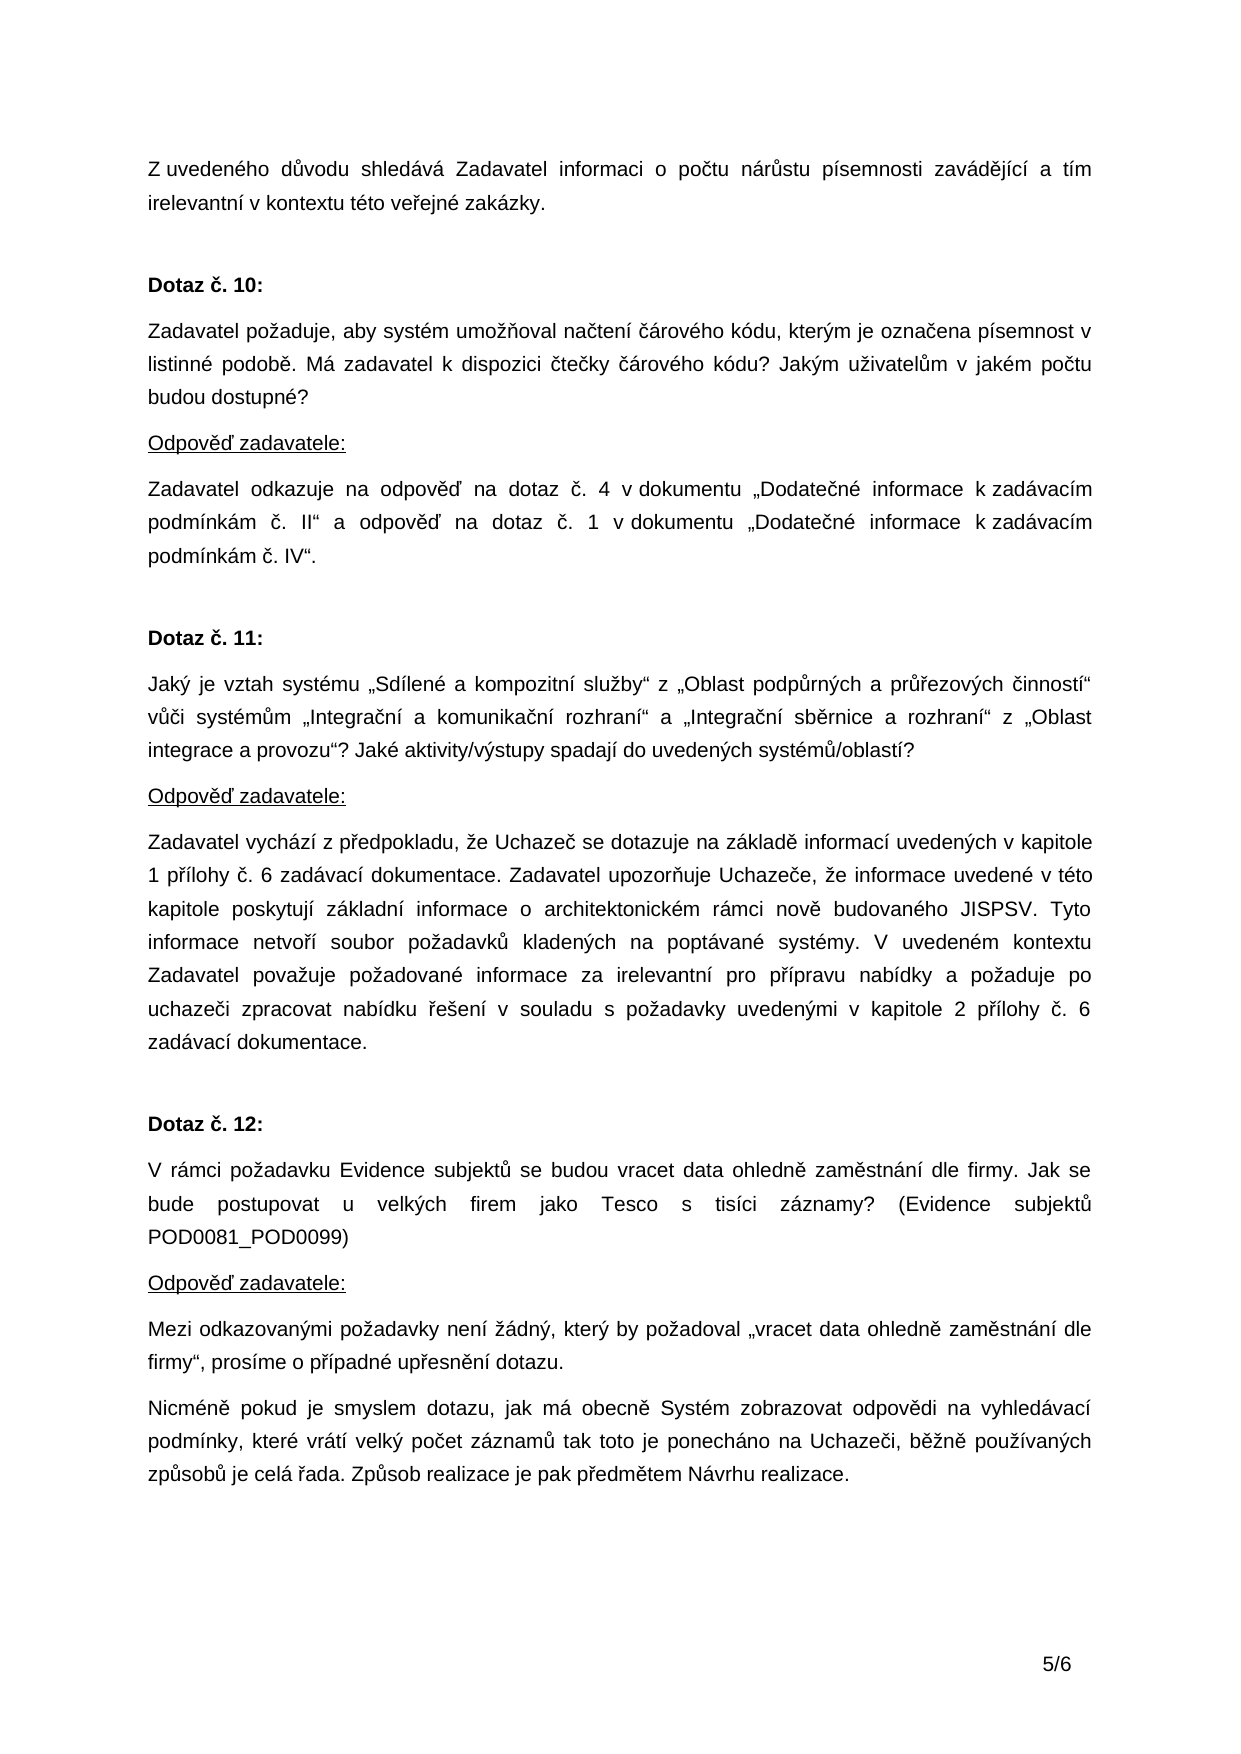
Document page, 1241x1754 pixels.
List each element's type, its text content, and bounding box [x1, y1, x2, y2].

text Dotaz č. 10: [148, 263, 1093, 297]
text Mezi odkazovanými požadavky není žádný, který by požadoval „vracet data ohledně zaměstnání dle firmy“, prosíme o případné upřesnění dotazu. [148, 1307, 1093, 1374]
text Zadavatel požaduje, aby systém umožňoval načtení čárového kódu, kterým je označena písemnost v listinné podobě. Má zadavatel k dispozici čtečky čárového kódu? Jakým uživatelům v jakém počtu budou dostupné? [148, 309, 1093, 409]
text Nicméně pokud je smyslem dotazu, jak má obecně Systém zobrazovat odpovědi na vyhledávací podmínky, které vrátí velký počet záznamů tak toto je ponecháno na Uchazeči, běžně používaných způsobů je celá řada. Způsob realizace je pak předmětem Návrhu realizace. [148, 1386, 1093, 1486]
text Jaký je vztah systému „Sdílené a kompozitní služby“ z „Oblast podpůrných a průřezových činností“ vůči systémům „Integrační a komunikační rozhraní“ a „Integrační sběrnice a rozhraní“ z „Oblast integrace a provozu“? Jaké aktivity/výstupy spadají do uvedených systémů/oblastí? [148, 662, 1093, 762]
text Z uvedeného důvodu shledává Zadavatel informaci o počtu nárůstu písemnosti zavádějící a tím irelevantní v kontextu této veřejné zakázky. [148, 148, 1093, 214]
text Odpověď zadavatele: [148, 422, 1093, 455]
text Odpověď zadavatele: [148, 1261, 1093, 1294]
text Zadavatel odkazuje na odpověď na dotaz č. 4 v dokumentu „Dodatečné informace k zadávacím podmínkám č. II“ a odpověď na dotaz č. 1 v dokumentu „Dodatečné informace k zadávacím podmínkám č. IV“. [148, 467, 1093, 567]
text Dotaz č. 12: [148, 1103, 1093, 1136]
text Zadavatel vychází z předpokladu, že Uchazeč se dotazuje na základě informací uvedených v kapitole 1 přílohy č. 6 zadávací dokumentace. Zadavatel upozorňuje Uchazeče, že informace uvedené v této kapitole poskytují základní informace o architektonickém rámci nově budovaného JISPSV. Tyto informace netvoří soubor požadavků kladených na poptávané systémy. V uvedeném kontextu Zadavatel považuje požadované informace za irelevantní pro přípravu nabídky a požaduje po uchazeči zpracovat nabídku řešení v souladu s požadavky uvedenými v kapitole 2 přílohy č. 6 zadávací dokumentace. [148, 821, 1093, 1054]
text Odpověď zadavatele: [148, 775, 1093, 808]
text V rámci požadavku Evidence subjektů se budou vracet data ohledně zaměstnání dle firmy. Jak se bude postupovat u velkých firem jako Tesco s tisíci záznamy? (Evidence subjektů POD0081_POD0099) [148, 1149, 1093, 1249]
text Dotaz č. 11: [148, 616, 1093, 650]
